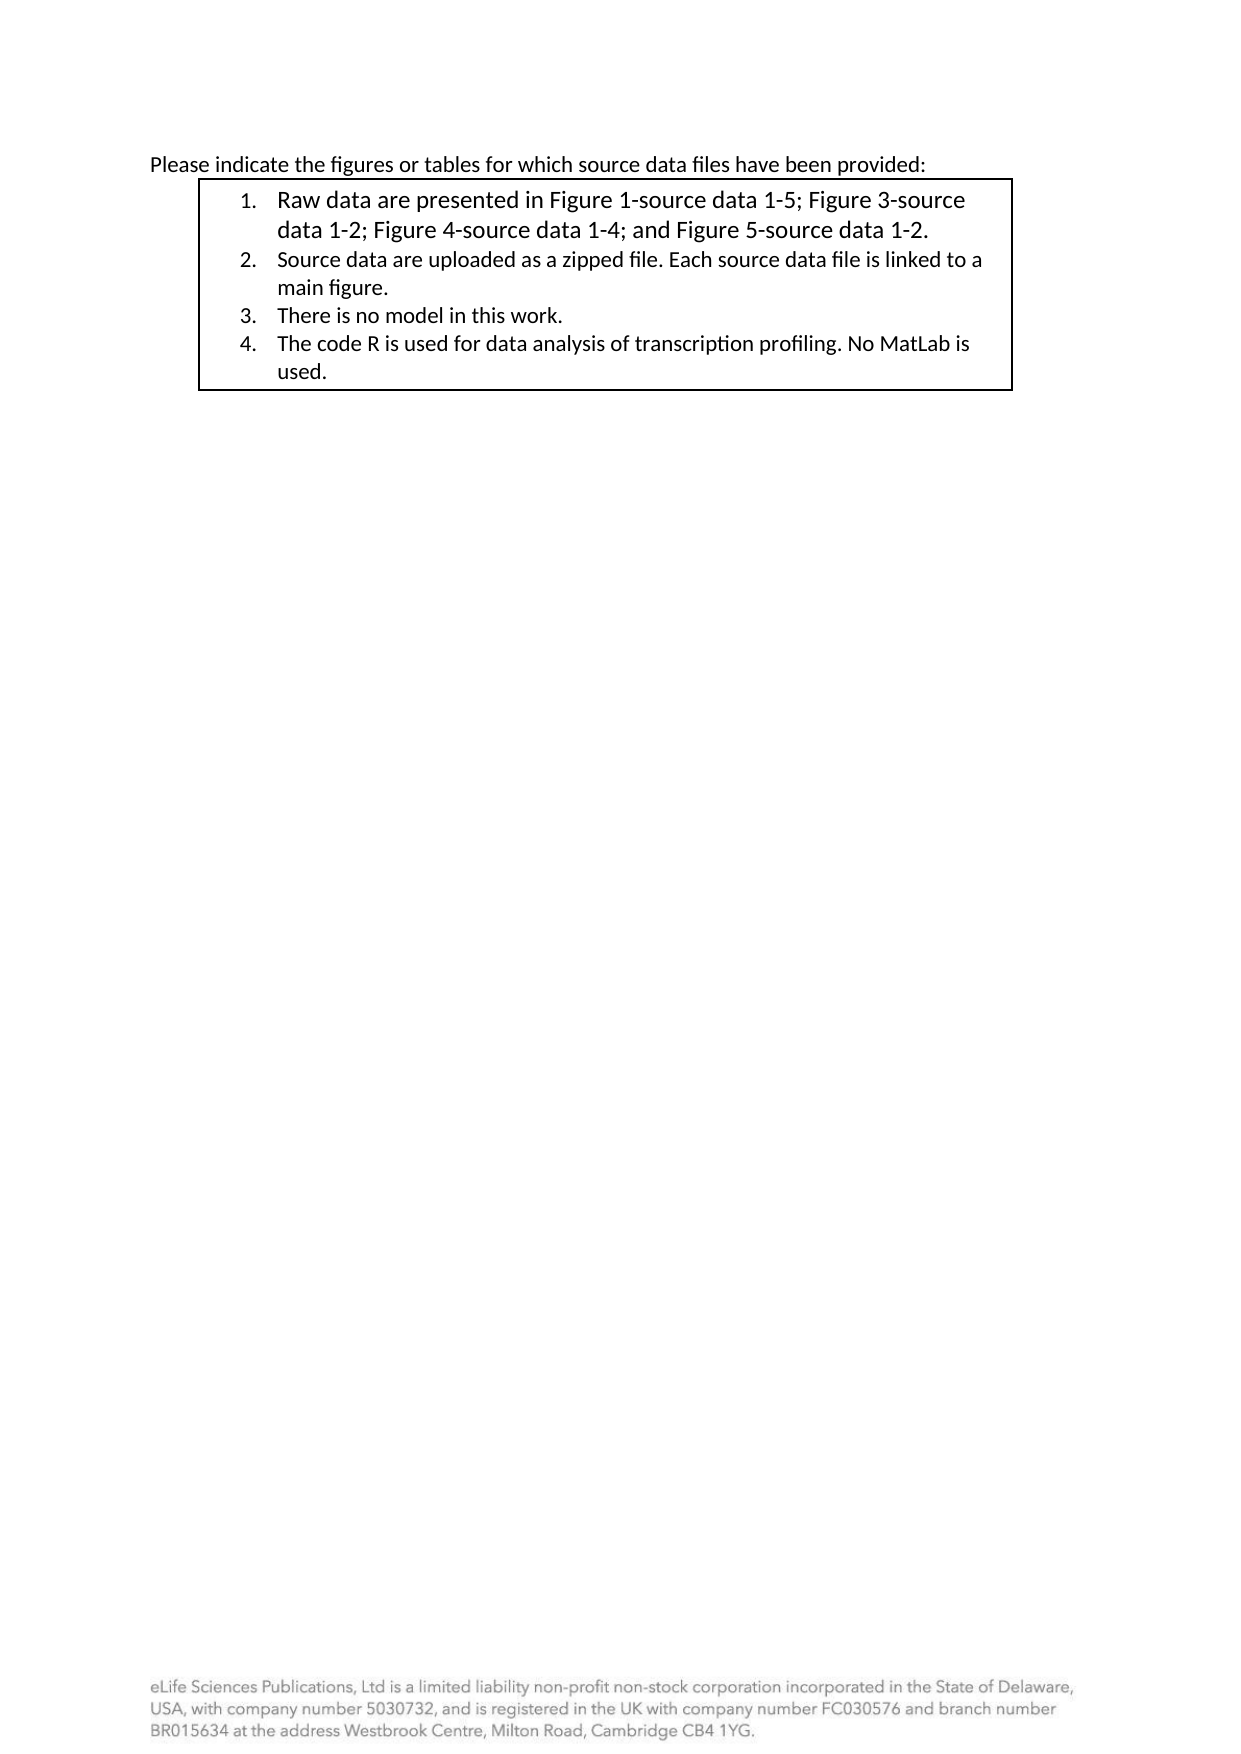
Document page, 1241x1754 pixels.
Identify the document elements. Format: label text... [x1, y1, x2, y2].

list The code R is used for data analysis of transcription profiling. No MatLab is used. [237, 329, 1011, 387]
list Source data are uploaded as a zipped file. Each source data file is linked to a main figure. [237, 245, 1011, 301]
list There is no model in this work. [237, 301, 1011, 329]
list Raw data are presented in Figure 1-source data 1-5; Figure 3-source data 1-2; Figure 4-source data 1-4; and Figure 5-source data 1-2. [237, 182, 1011, 245]
picture [0, 1635, 1241, 1754]
text Please indicate the figures or tables for which source data files have been provided: [150, 150, 1090, 178]
